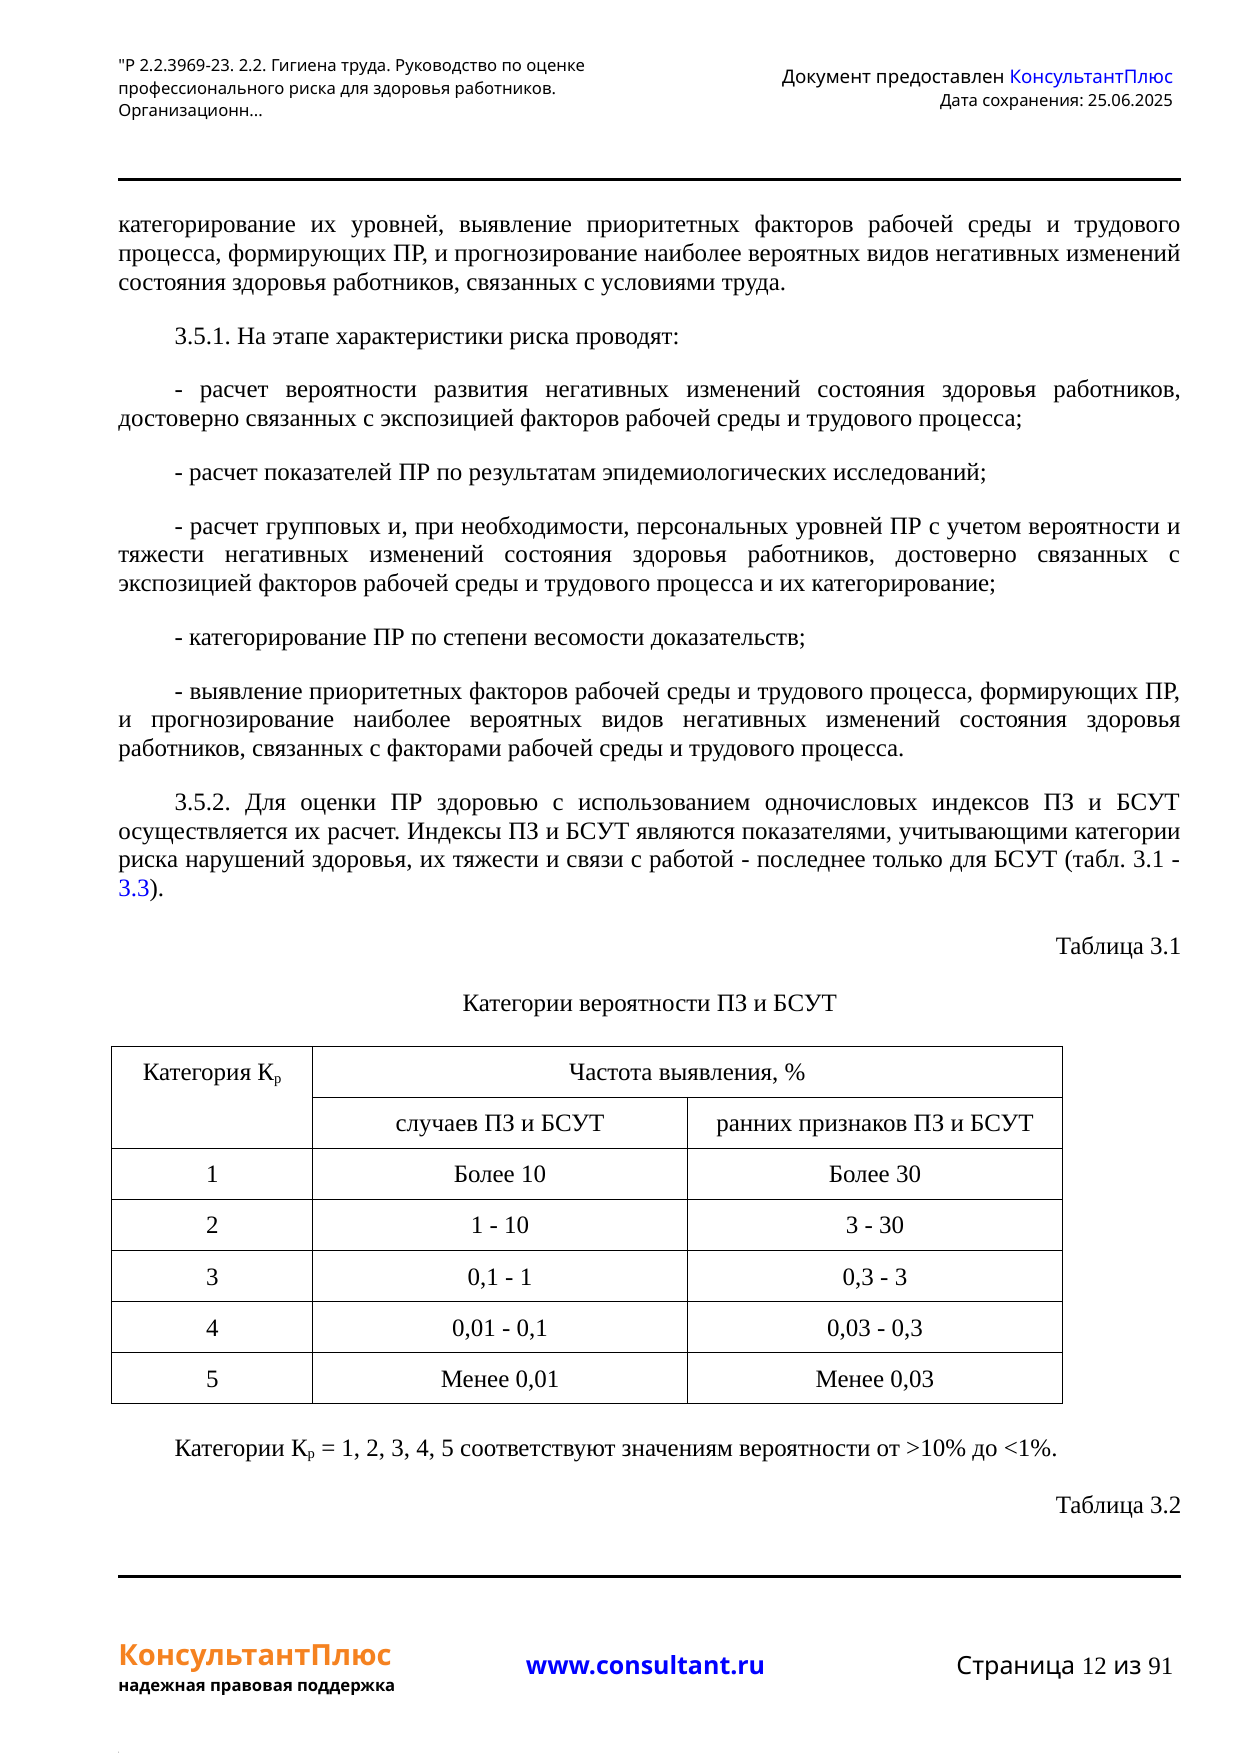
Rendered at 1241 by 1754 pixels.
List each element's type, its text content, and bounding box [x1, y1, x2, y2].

text - расчет вероятности развития негативных изменений состояния здоровья работников, достоверно связанных с экспозицией факторов рабочей среды и трудового процесса; [118, 374, 1181, 432]
table_cell ранних признаков ПЗ и БСУТ [688, 1098, 1062, 1148]
table_cell случаев ПЗ и БСУТ [313, 1098, 687, 1148]
text Категории вероятности ПЗ и БСУТ [118, 988, 1181, 1017]
text Таблица 3.2 [118, 1490, 1181, 1519]
table_cell 1 - 10 [313, 1200, 687, 1250]
table_cell 5 [112, 1353, 312, 1403]
table_cell 0,01 - 0,1 [313, 1302, 687, 1352]
table_cell Более 10 [313, 1149, 687, 1199]
table_cell Менее 0,03 [688, 1353, 1062, 1403]
table_cell 0,3 - 3 [688, 1251, 1062, 1301]
text - выявление приоритетных факторов рабочей среды и трудового процесса, формирующих ПР, и прогнозирование наиболее вероятных видов негативных изменений состояния здоровья работников, связанных с факторами рабочей среды и трудового процесса. [118, 676, 1181, 762]
text 3.5.2. Для оценки ПР здоровью с использованием одночисловых индексов ПЗ и БСУТ осуществляется их расчет. Индексы ПЗ и БСУТ являются показателями, учитывающими категории риска нарушений здоровья, их тяжести и связи с работой - последнее только для БСУТ (табл. 3.1 - 3.3). [118, 787, 1181, 902]
table_cell 2 [112, 1200, 312, 1250]
table_cell Более 30 [688, 1149, 1062, 1199]
text Таблица 3.1 [118, 931, 1181, 959]
table_header Категория Кp [112, 1047, 312, 1148]
table_cell 4 [112, 1302, 312, 1352]
table_cell 3 - 30 [688, 1200, 1062, 1250]
text Категории Кp = 1, 2, 3, 4, 5 соответствуют значениям вероятности от >10% до <1%. [118, 1433, 1181, 1462]
text - расчет групповых и, при необходимости, персональных уровней ПР с учетом вероятности и тяжести негативных изменений состояния здоровья работников, достоверно связанных с экспозицией факторов рабочей среды и трудового процесса и их категорирование; [118, 511, 1181, 597]
text 3.5.1. На этапе характеристики риска проводят: [118, 321, 1181, 349]
text - категорирование ПР по степени весомости доказательств; [118, 622, 1181, 651]
text - расчет показателей ПР по результатам эпидемиологических исследований; [118, 457, 1181, 486]
table_header Частота выявления, % [313, 1047, 1062, 1097]
table_cell Менее 0,01 [313, 1353, 687, 1403]
table_cell 0,03 - 0,3 [688, 1302, 1062, 1352]
table_cell 0,1 - 1 [313, 1251, 687, 1301]
table_cell 3 [112, 1251, 312, 1301]
table_cell 1 [112, 1149, 312, 1199]
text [118, 209, 1181, 296]
